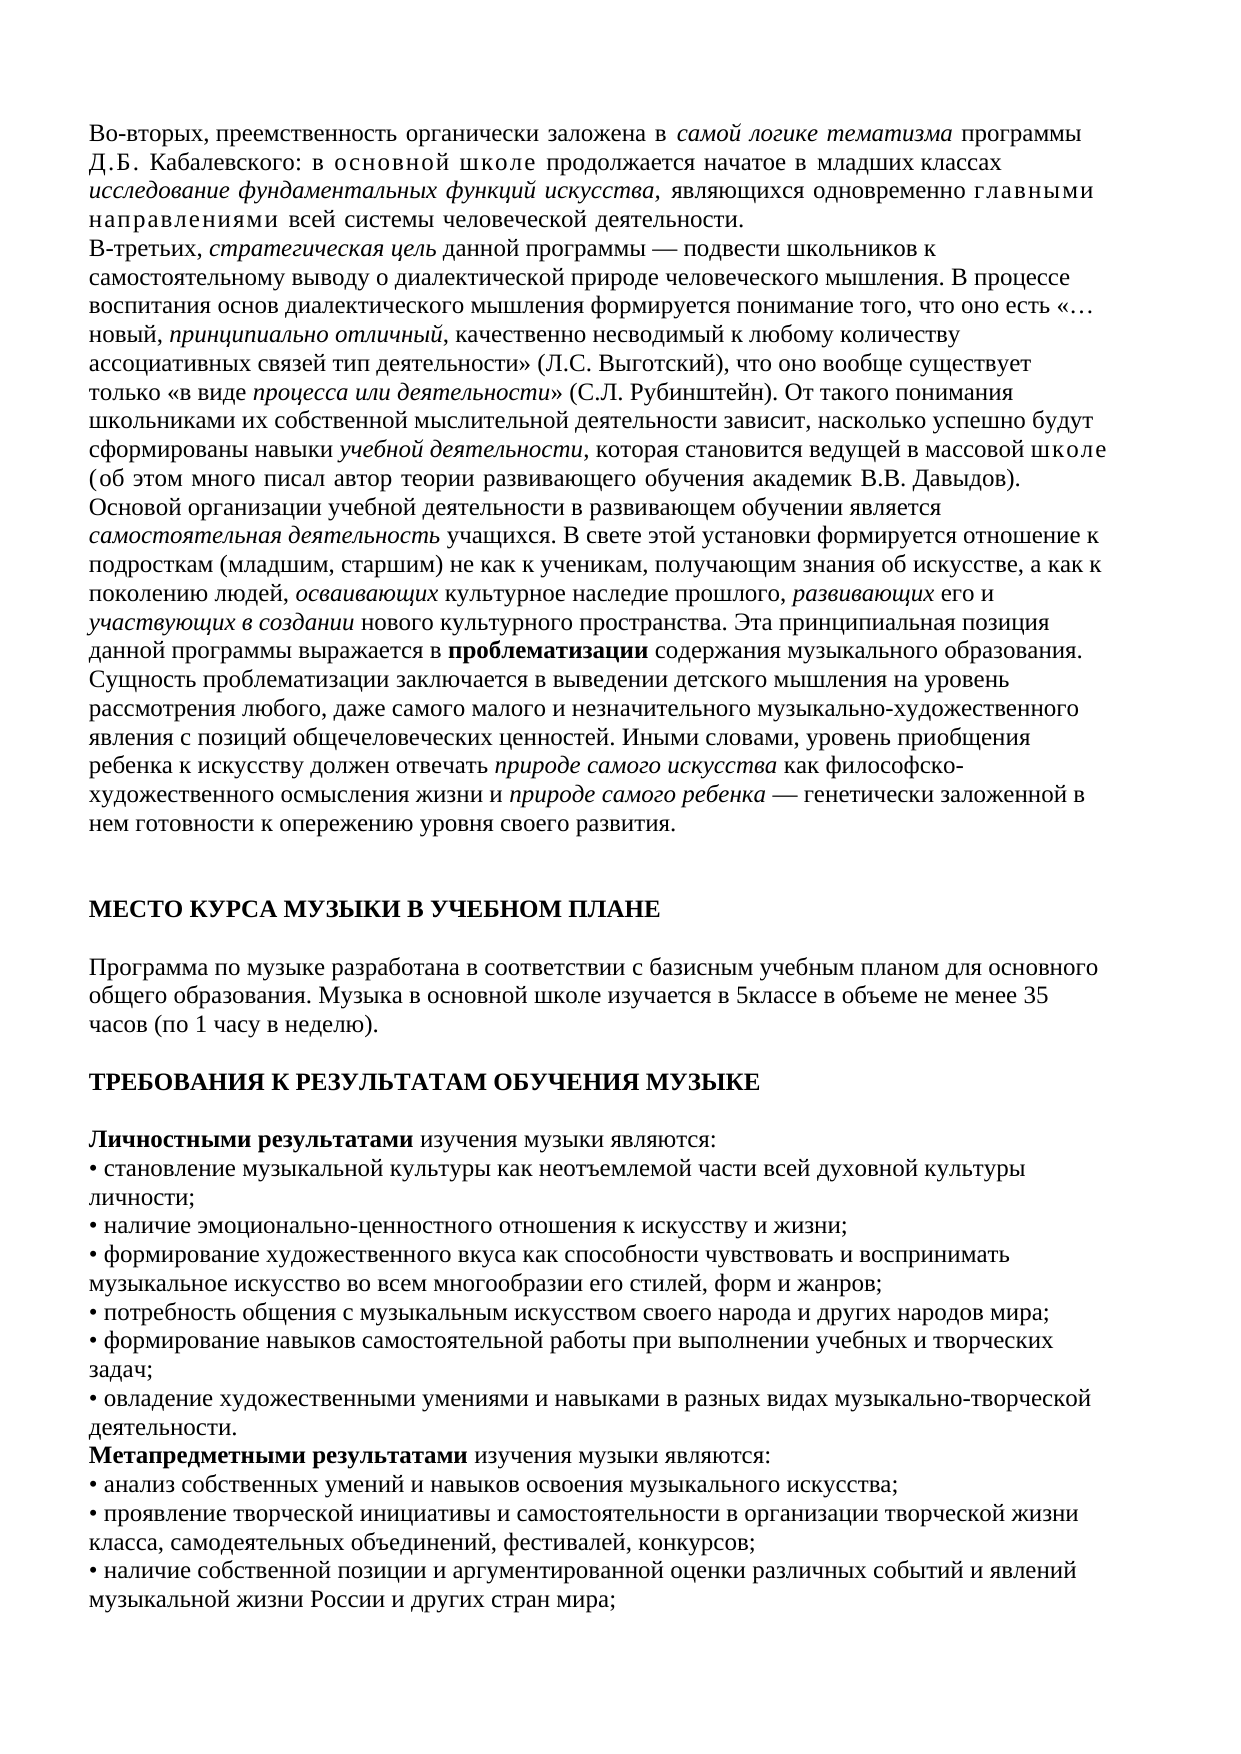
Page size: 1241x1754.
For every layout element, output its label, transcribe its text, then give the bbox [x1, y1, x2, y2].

text • становление музыкальной культуры как неотъемлемой части всей духовной культуры личности; [89, 1153, 1107, 1211]
text Личностными результатами изучения музыки являются: [89, 1124, 1107, 1153]
text • формирование навыков самостоятельной работы при выполнении учебных и творческих задач; [89, 1326, 1107, 1383]
text • формирование художественного вкуса как способности чувствовать и воспринимать музыкальное искусство во всем многообразии его стилей, форм и жанров; [89, 1239, 1107, 1297]
text Во-вторых, преемственность органически заложена в самой логике тематизма программы Д.Б. Кабалевского: в основной школе продолжается начатое в младших классах исследование фундаментальных функций искусства, являющихся одновременно главными направлениями всей системы человеческой деятельности. [89, 118, 1107, 233]
text В-третьих, стратегическая цель данной программы — подвести школьников к самостоятельному выводу о диалектической природе человеческого мышления. В процессе воспитания основ диалектического мышления формируется понимание того, что оно есть «…новый, принципиально отличный, качественно несводимый к любому количеству ассоциативных связей тип деятельности» (Л.С. Выготский), что оно вообще существует только «в виде процесса или деятельности» (С.Л. Рубинштейн). От такого понимания школьниками их собственной мыслительной деятельности зависит, насколько успешно будут сформированы навыки учебной деятельности, которая становится ведущей в массовой школе (об этом много писал автор теории развивающего обучения академик В.В. Давыдов). [89, 233, 1107, 492]
text • наличие собственной позиции и аргументированной оценки различных событий и явлений музыкальной жизни России и других стран мира; [89, 1556, 1107, 1613]
text • проявление творческой инициативы и самостоятельности в организации творческой жизни класса, самодеятельных объединений, фестивалей, конкурсов; [89, 1498, 1107, 1556]
text МЕСТО КУРСА МУЗЫКИ В УЧЕБНОМ ПЛАНЕ [89, 894, 1107, 923]
text • овладение художественными умениями и навыками в разных видах музыкально-творческой деятельности. [89, 1383, 1107, 1441]
text Основой организации учебной деятельности в развивающем обучении является самостоятельная деятельность учащихся. В свете этой установки формируется отношение к подросткам (младшим, старшим) не как к ученикам, получающим знания об искусстве, а как к поколению людей, осваивающих культурное наследие прошлого, развивающих его и участвующих в создании нового культурного пространства. Эта принципиальная позиция данной программы выражается в проблематизации содержания музыкального образования. [89, 492, 1107, 664]
text Программа по музыке разработана в соответствии с базисным учебным планом для основного общего образования. Музыка в основной школе изучается в 5классе в объеме не менее 35 часов (по 1 часу в неделю). [89, 952, 1107, 1038]
text Сущность проблематизации заключается в выведении детского мышления на уровень рассмотрения любого, даже самого малого и незначительного музыкально-художественного явления с позиций общечеловеческих ценностей. Иными словами, уровень приобщения ребенка к искусству должен отвечать природе самого искусства как философско-художественного осмысления жизни и природе самого ребенка — генетически заложенной в нем готовности к опережению уровня своего развития. [89, 664, 1107, 837]
text • наличие эмоционально-ценностного отношения к искусству и жизни; [89, 1211, 1107, 1239]
text ТРЕБОВАНИЯ К РЕЗУЛЬТАТАМ ОБУЧЕНИЯ МУЗЫКЕ [89, 1067, 1107, 1096]
text • потребность общения с музыкальным искусством своего народа и других народов мира; [89, 1297, 1107, 1326]
text Метапредметными результатами изучения музыки являются: [89, 1441, 1107, 1469]
text • анализ собственных умений и навыков освоения музыкального искусства; [89, 1469, 1107, 1498]
